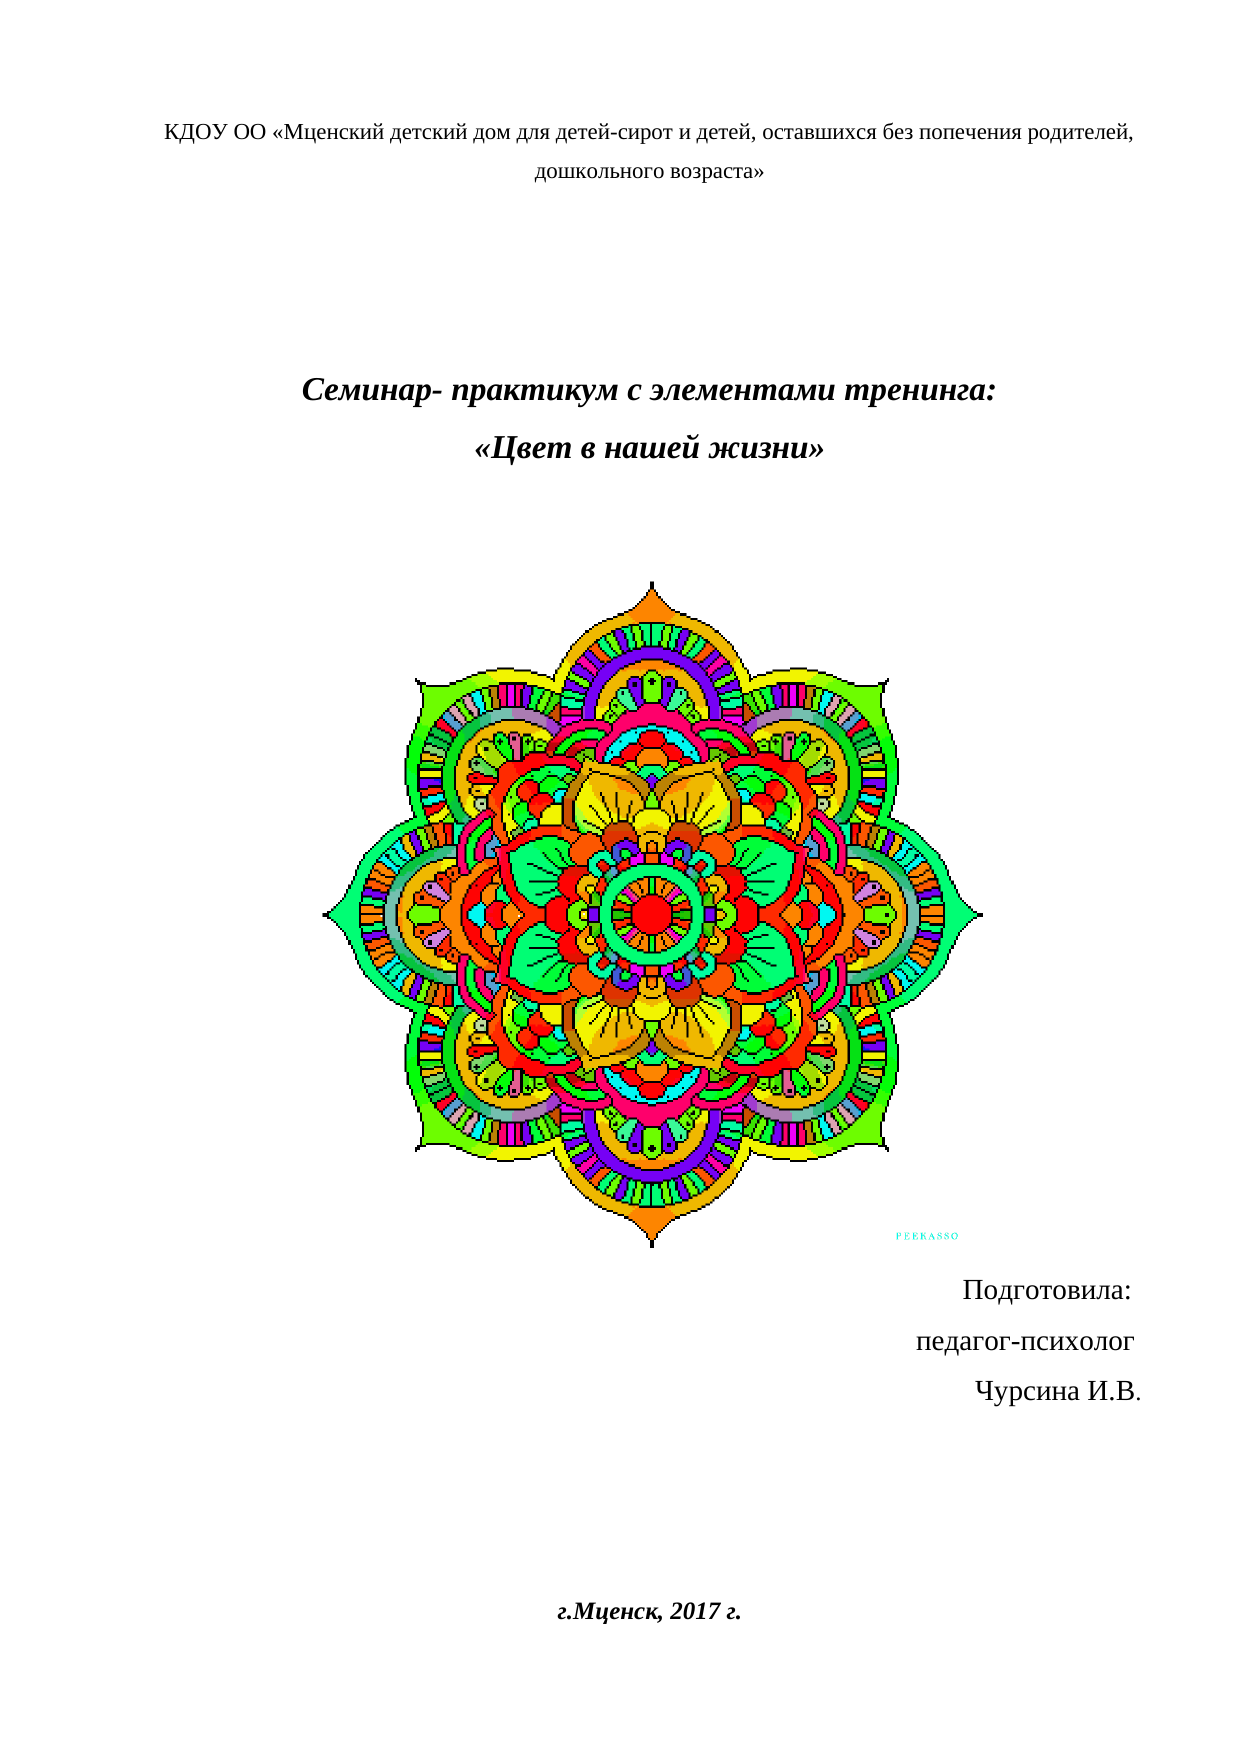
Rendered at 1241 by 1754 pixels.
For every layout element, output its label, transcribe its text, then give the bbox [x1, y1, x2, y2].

text Семинар- практикум с элементами тренинга: [118, 369, 1181, 408]
text г.Мценск, . [118, 1596, 1181, 1624]
text Подготовила: [118, 1272, 1181, 1306]
text Чурсина И.В. [118, 1373, 1181, 1407]
text педагог-психолог [118, 1323, 1181, 1356]
picture [305, 570, 994, 1259]
text «Цвет в нашей жизни» [118, 427, 1181, 465]
text КДОУ ОО «Мценский детский дом для детей-сирот и детей, оставшихся без попечения родителей, дошкольного возраста» [118, 118, 1181, 184]
